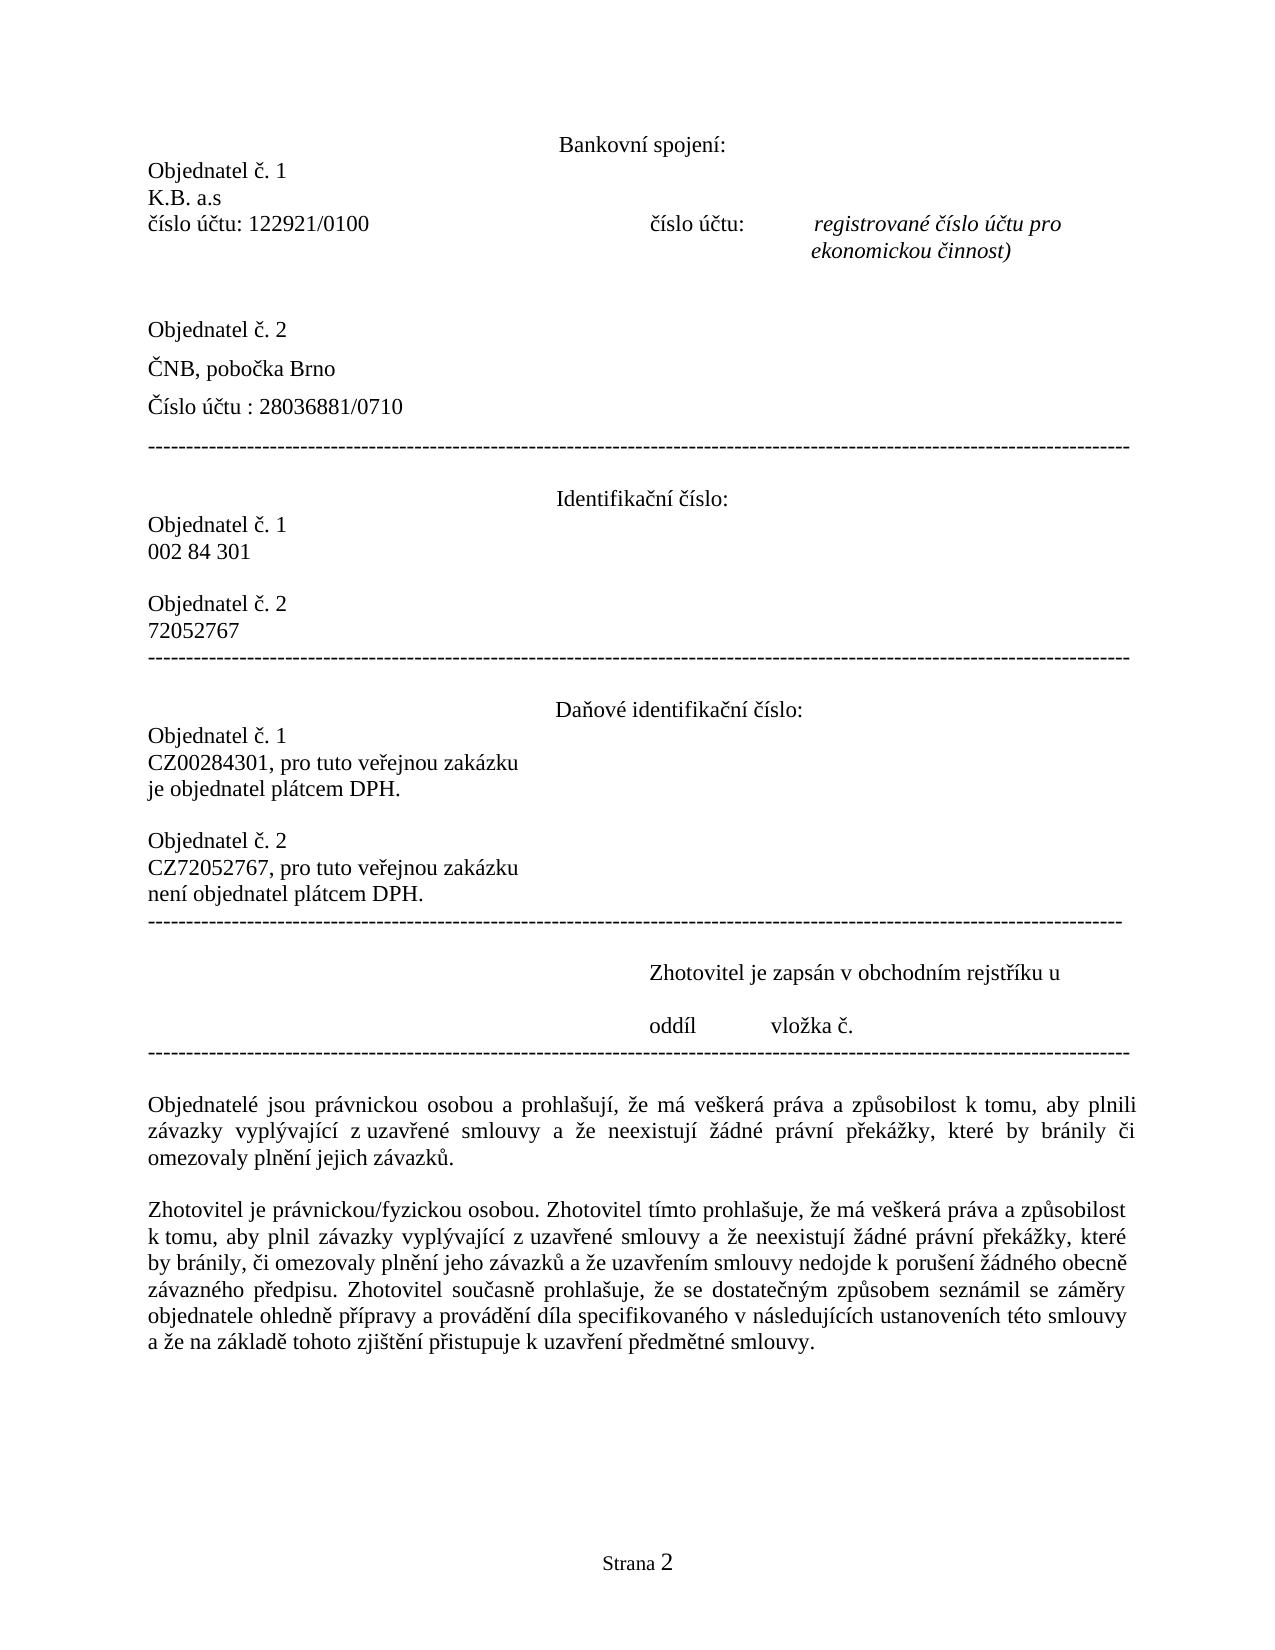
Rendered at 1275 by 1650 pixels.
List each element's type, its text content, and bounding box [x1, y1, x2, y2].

text není objednatel plátcem DPH. [148, 880, 1137, 907]
text Objednatel č. 2 [148, 828, 1137, 854]
text Číslo účtu : 28036881/0710 [148, 393, 1127, 420]
text Objednatel č. 2 [148, 590, 1137, 617]
text ČNB, pobočka Brno [148, 354, 1127, 381]
text CZ72052767, pro tuto veřejnou zakázku [148, 854, 1137, 880]
text Objednatelé jsou právnickou osobou a prohlašují, že má veškerá práva a způsobilost k tomu, aby plnili závazky vyplývající z uzavřené smlouvy a že neexistují žádné právní překážky, které by bránily či omezovaly plnění jejich závazků. [148, 1091, 1137, 1170]
text ekonomickou činnost) [148, 237, 1137, 263]
text Identifikační číslo: [148, 485, 1137, 511]
text Bankovní spojení: [148, 131, 1137, 158]
text Objednatel č. 1 [148, 158, 1137, 184]
text 72052767 [148, 617, 1137, 643]
text -------------------------------------------------------------------------------------------------------------------------------- [148, 907, 1137, 933]
text oddíl vložka č. [649, 1012, 1137, 1038]
text je objednatel plátcem DPH. [148, 775, 1137, 801]
text --------------------------------------------------------------------------------------------------------------------------------- [148, 432, 1137, 459]
text --------------------------------------------------------------------------------------------------------------------------------- [148, 643, 1137, 669]
text Objednatel č. 1 [148, 722, 1137, 748]
text Zhotovitel je právnickou/fyzickou osobou. Zhotovitel tímto prohlašuje, že má veškerá práva a způsobilost k tomu, aby plnil závazky vyplývající z uzavřené smlouvy a že neexistují žádné právní překážky, které by bránily, či omezovaly plnění jeho závazků a že uzavřením smlouvy nedojde k porušení žádného obecně závazného předpisu. Zhotovitel současně prohlašuje, že se dostatečným způsobem seznámil se záměry objednatele ohledně přípravy a provádění díla specifikovaného v následujících ustanoveních této smlouvy a že na základě tohoto zjištění přistupuje k uzavření předmětné smlouvy. [148, 1197, 1127, 1355]
text CZ00284301, pro tuto veřejnou zakázku [148, 748, 1137, 775]
text Objednatel č. 1 [148, 511, 1137, 538]
text Zhotovitel je zapsán v obchodním rejstříku u [649, 959, 1137, 986]
text K.B. a.s [148, 184, 1137, 210]
text --------------------------------------------------------------------------------------------------------------------------------- [148, 1038, 1137, 1065]
text Objednatel č. 2 [148, 316, 1137, 342]
text Daňové identifikační číslo: [148, 696, 1137, 722]
text číslo účtu: 122921/0100 číslo účtu: registrované číslo účtu pro [148, 210, 1137, 237]
text 002 84 301 [148, 538, 1137, 564]
